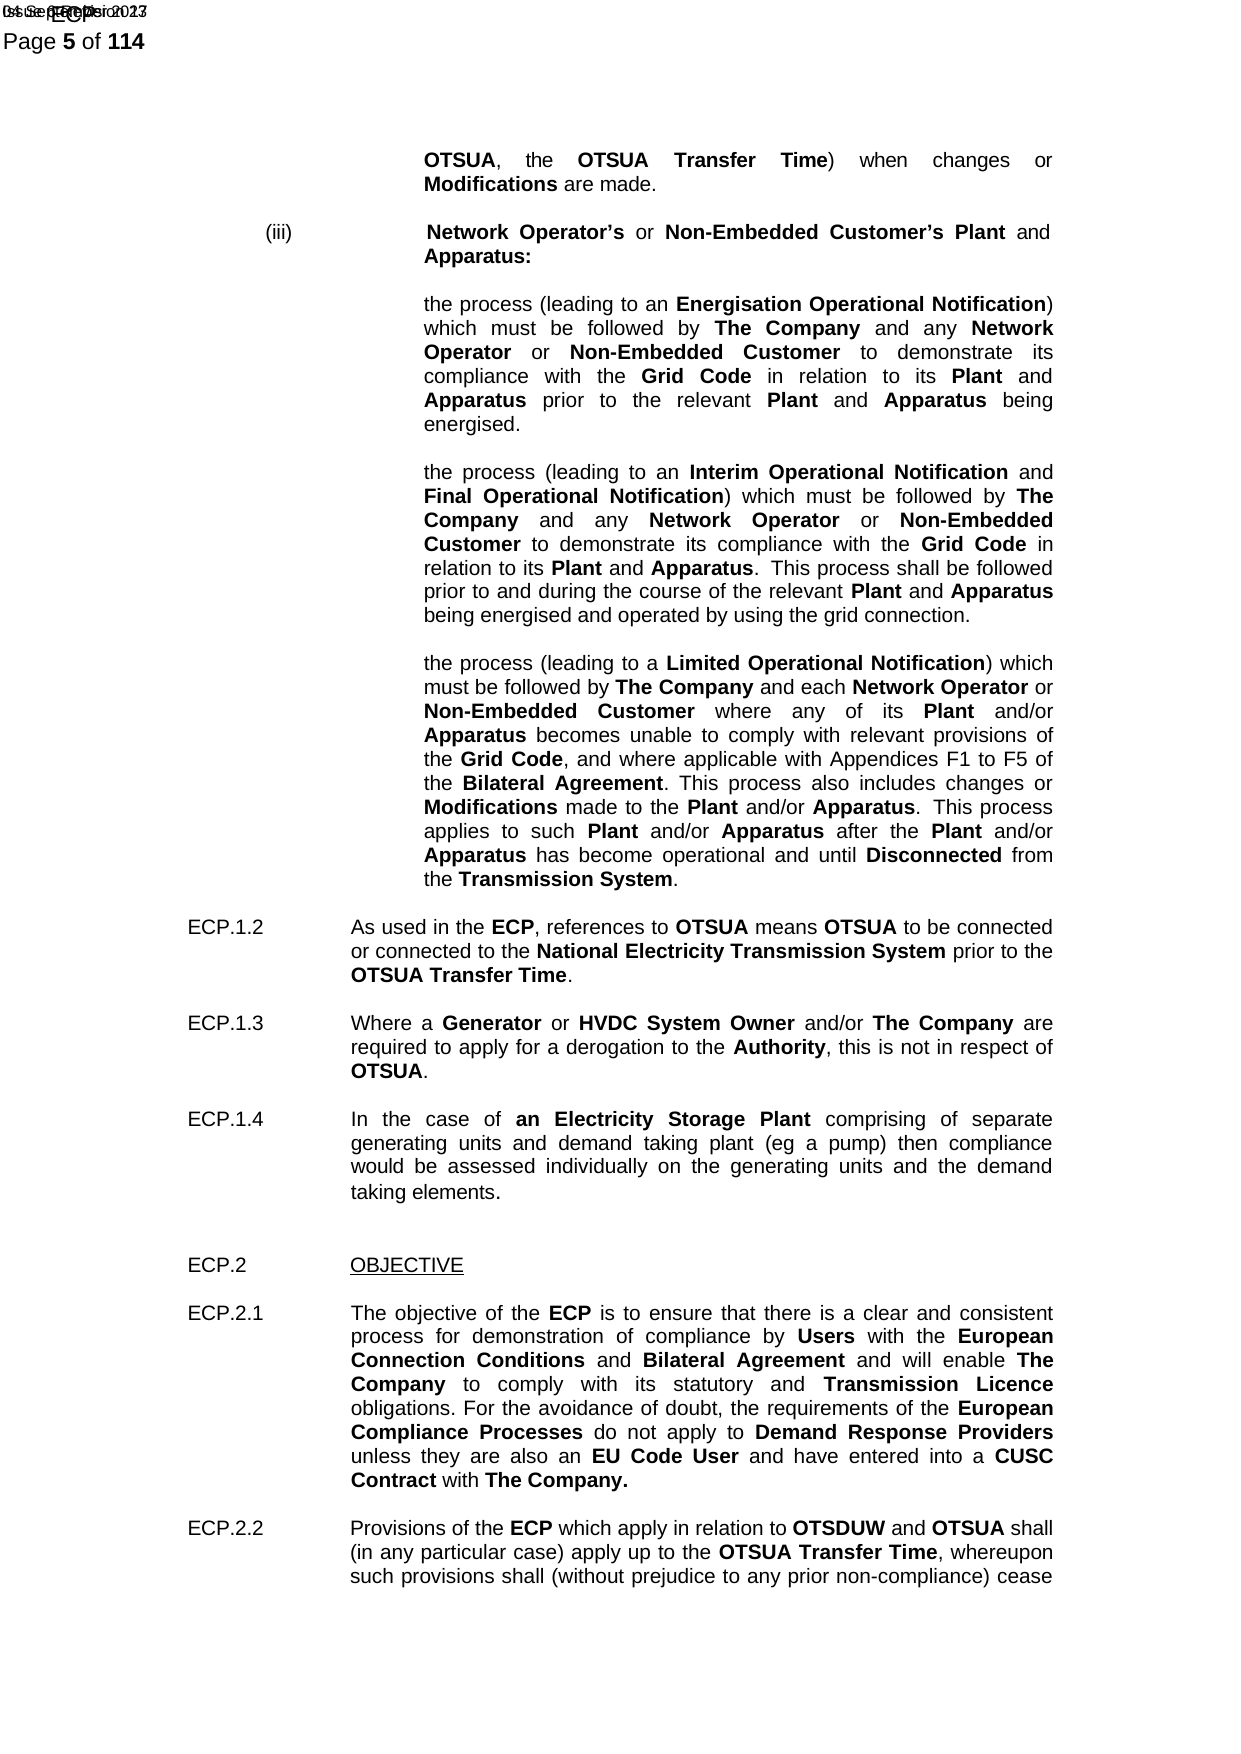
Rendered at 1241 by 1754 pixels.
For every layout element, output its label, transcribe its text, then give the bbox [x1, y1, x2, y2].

text ECP.1.2 As used in the ECP, references to OTSUA means OTSUA to be connected or connected to the National Electricity Transmission System prior to the OTSUA Transfer Time. [187, 914, 1053, 986]
text the process (leading to an Energisation Operational Notification) which must be followed by The Company and any Network Operator or Non-Embedded Customer to demonstrate its compliance with the Grid Code in relation to its Plant and Apparatus prior to the relevant Plant and Apparatus being energised. [423, 292, 1053, 436]
text ECP.1.4 In the case of an Electricity Storage Plant comprising of separate generating units and demand taking plant (eg a pump) then compliance would be assessed individually on the generating units and the demand taking elements. [187, 1106, 1053, 1205]
text the process (leading to a Limited Operational Notification) which must be followed by The Company and each Network Operator or Non-Embedded Customer where any of its Plant and/or Apparatus becomes unable to comply with relevant provisions of the Grid Code, and where applicable with Appendices F1 to F5 of the Bilateral Agreement. This process also includes changes or Modifications made to the Plant and/or Apparatus. This process applies to such Plant and/or Apparatus after the Plant and/or Apparatus has become operational and until Disconnected from the Transmission System. [423, 651, 1053, 891]
text Apparatus: [423, 244, 1209, 268]
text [187, 1516, 1053, 1588]
subtitle Network Operator’s or Non-Embedded Customer’s Plant and [137, 220, 1178, 244]
text ECP.2.1 The objective of the ECP is to ensure that there is a clear and consistent process for demonstration of compliance by Users with the European Connection Conditions and Bilateral Agreement and will enable The Company to comply with its statutory and Transmission Licence obligations. For the avoidance of doubt, the requirements of the European Compliance Processes do not apply to Demand Response Providers unless they are also an EU Code User and have entered into a CUSC Contract with The Company. [187, 1300, 1054, 1492]
text Modifications are made. [423, 172, 1209, 196]
subtitle ECP.2 OBJECTIVE [187, 1253, 1209, 1277]
text the process (leading to an Interim Operational Notification and Final Operational Notification) which must be followed by The Company and any Network Operator or Non-Embedded Customer to demonstrate its compliance with the Grid Code in relation to its Plant and Apparatus. This process shall be followed prior to and during the course of the relevant Plant and Apparatus being energised and operated by using the grid connection. [423, 459, 1053, 627]
text ECP.1.3 Where a Generator or HVDC System Owner and/or The Company are required to apply for a derogation to the Authority, this is not in respect of OTSUA. [187, 1011, 1053, 1083]
text OTSUA, the OTSUA Transfer Time) when changes or [423, 148, 1209, 172]
